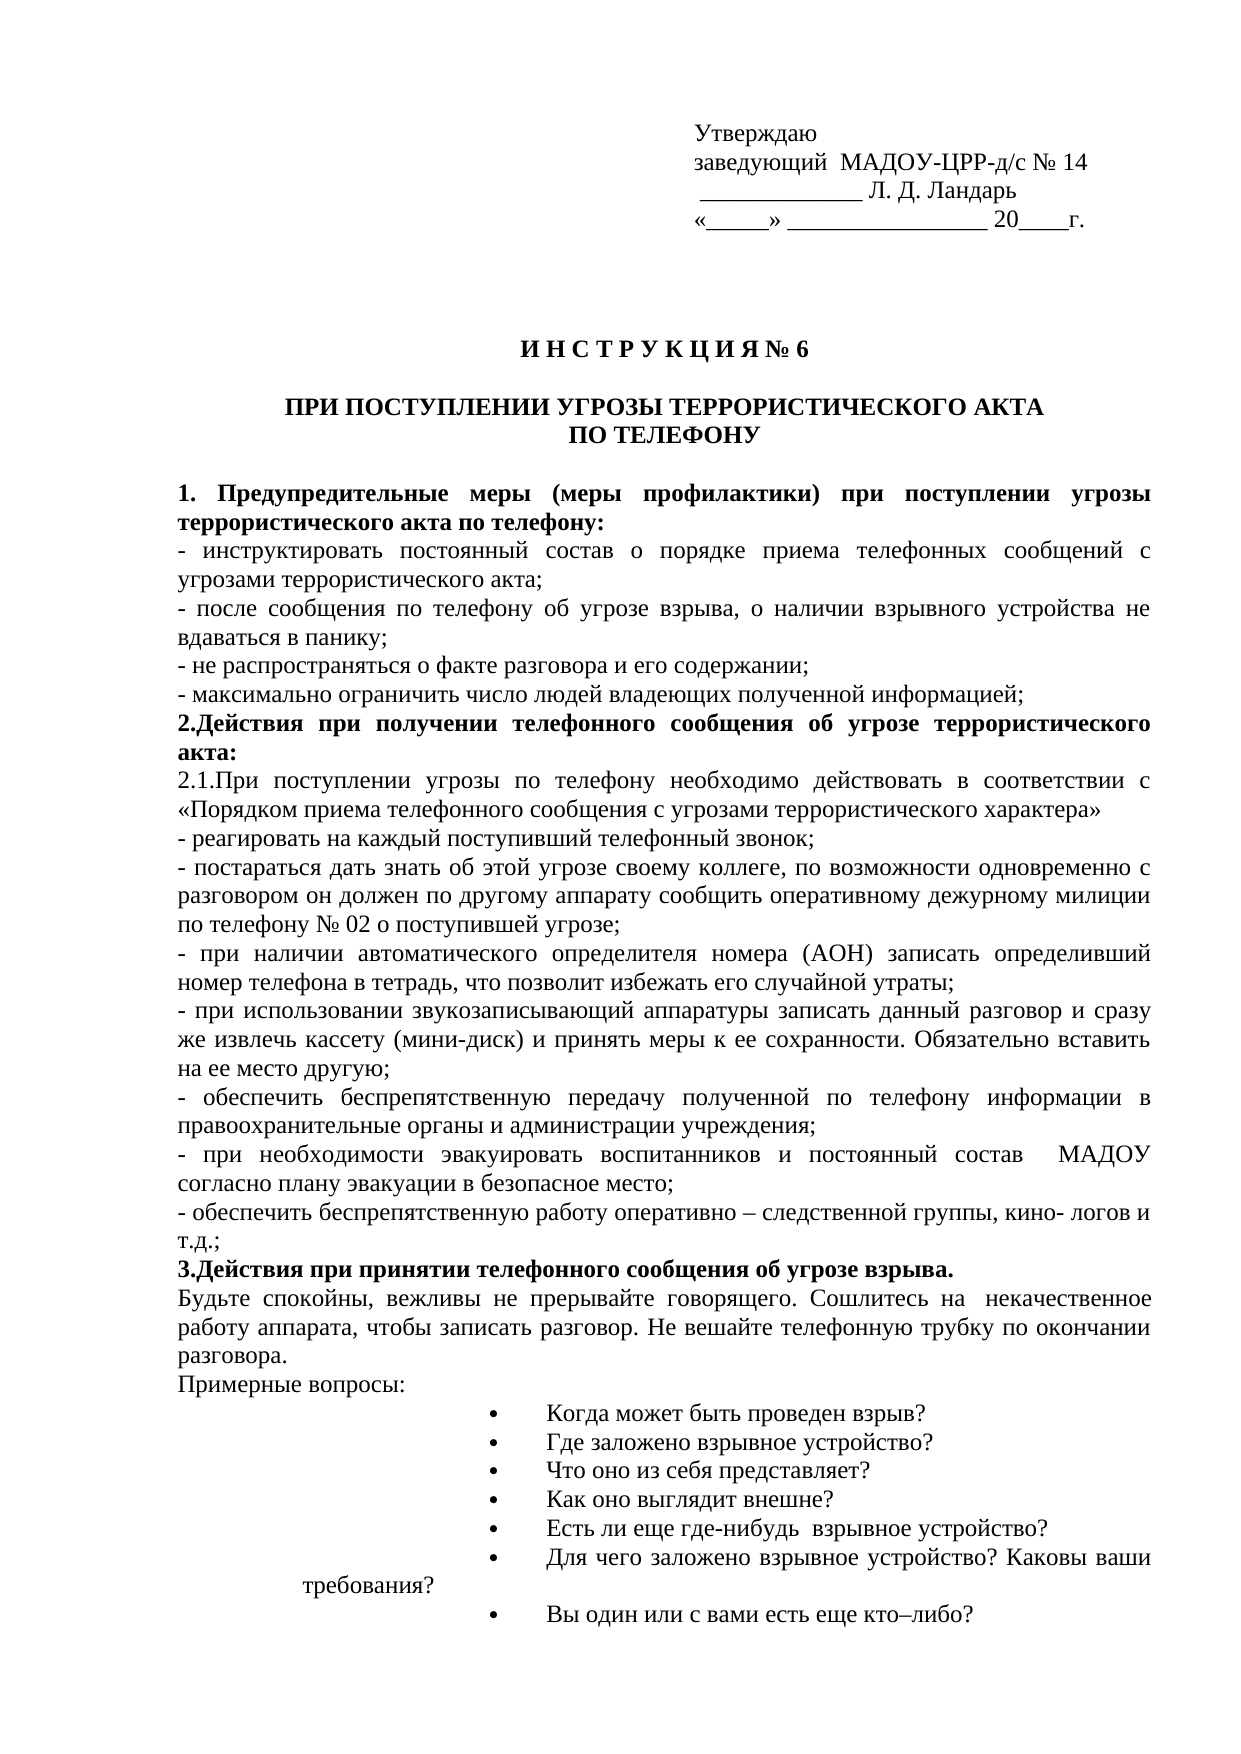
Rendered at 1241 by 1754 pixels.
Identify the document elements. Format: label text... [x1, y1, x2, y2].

text 2.Действия при получении телефонного сообщения об угрозе террористического акта: [177, 708, 1152, 765]
text - при использовании звукозаписывающий аппаратуры записать данный разговор и сразу же извлечь кассету (мини-диск) и принять меры к ее сохранности. Обязательно вставить на ее место другую; [177, 995, 1152, 1082]
text И Н С Т Р У К Ц И Я № 6 [177, 334, 1152, 363]
text - после сообщения по телефону об угрозе взрыва, о наличии взрывного устройства не вдаваться в панику; [177, 593, 1152, 650]
text 1. Предупредительные меры (меры профилактики) при поступлении угрозы террористического акта по телефону: [177, 478, 1152, 535]
text Примерные вопросы: [177, 1369, 1152, 1398]
list Когда может быть проведен взрыв? [302, 1398, 1152, 1427]
text Будьте спокойны, вежливы не прерывайте говорящего. Сошлитесь на некачественное работу аппарата, чтобы записать разговор. Не вешайте телефонную трубку по окончании разговора. [177, 1283, 1152, 1369]
text 2.1.При поступлении угрозы по телефону необходимо действовать в соответствии с «Порядком приема телефонного сообщения с угрозами террористического характера» [177, 765, 1152, 823]
text 3.Действия при принятии телефонного сообщения об угрозе взрыва. [177, 1254, 1152, 1283]
text - при наличии автоматического определителя номера (АОН) записать определивший номер телефона в тетрадь, что позволит избежать его случайной утраты; [177, 938, 1152, 995]
text ПРИ ПОСТУПЛЕНИИ УГРОЗЫ ТЕРРОРИСТИЧЕСКОГО АКТА [177, 392, 1152, 420]
text - при необходимости эвакуировать воспитанников и постоянный состав МАДОУ согласно плану эвакуации в безопасное место; [177, 1139, 1152, 1197]
list Для чего заложено взрывное устройство? Каковы ваши требования? [302, 1542, 1152, 1599]
text - обеспечить беспрепятственную передачу полученной по телефону информации в правоохранительные органы и администрации учреждения; [177, 1082, 1152, 1139]
list Как оно выглядит внешне? [302, 1484, 1152, 1513]
text «_____» ________________ 20____г. [620, 204, 1152, 233]
list Есть ли еще где-нибудь взрывное устройство? [302, 1513, 1152, 1542]
text - не распространяться о факте разговора и его содержании; [177, 650, 1152, 679]
list Вы один или с вами есть еще кто–либо? [302, 1599, 1152, 1628]
text - обеспечить беспрепятственную работу оперативно – следственной группы, кино- логов и т.д.; [177, 1197, 1152, 1254]
text - инструктировать постоянный состав о порядке приема телефонных сообщений с угрозами террористического акта; [177, 535, 1152, 593]
text Утверждаю [620, 118, 1152, 147]
text заведующий МАДОУ-ЦРР-д/с № 14 [620, 147, 1152, 176]
list Где заложено взрывное устройство? [302, 1427, 1152, 1455]
text - максимально ограничить число людей владеющих полученной информацией; [177, 679, 1152, 708]
text - реагировать на каждый поступивший телефонный звонок; [177, 823, 1152, 852]
text _____________ Л. Д. Ландарь [620, 176, 1152, 204]
list Что оно из себя представляет? [302, 1455, 1152, 1484]
text ПО ТЕЛЕФОНУ [177, 420, 1152, 449]
text - постараться дать знать об этой угрозе своему коллеге, по возможности одновременно с разговором он должен по другому аппарату сообщить оперативному дежурному милиции по телефону № 02 о поступившей угрозе; [177, 852, 1152, 938]
